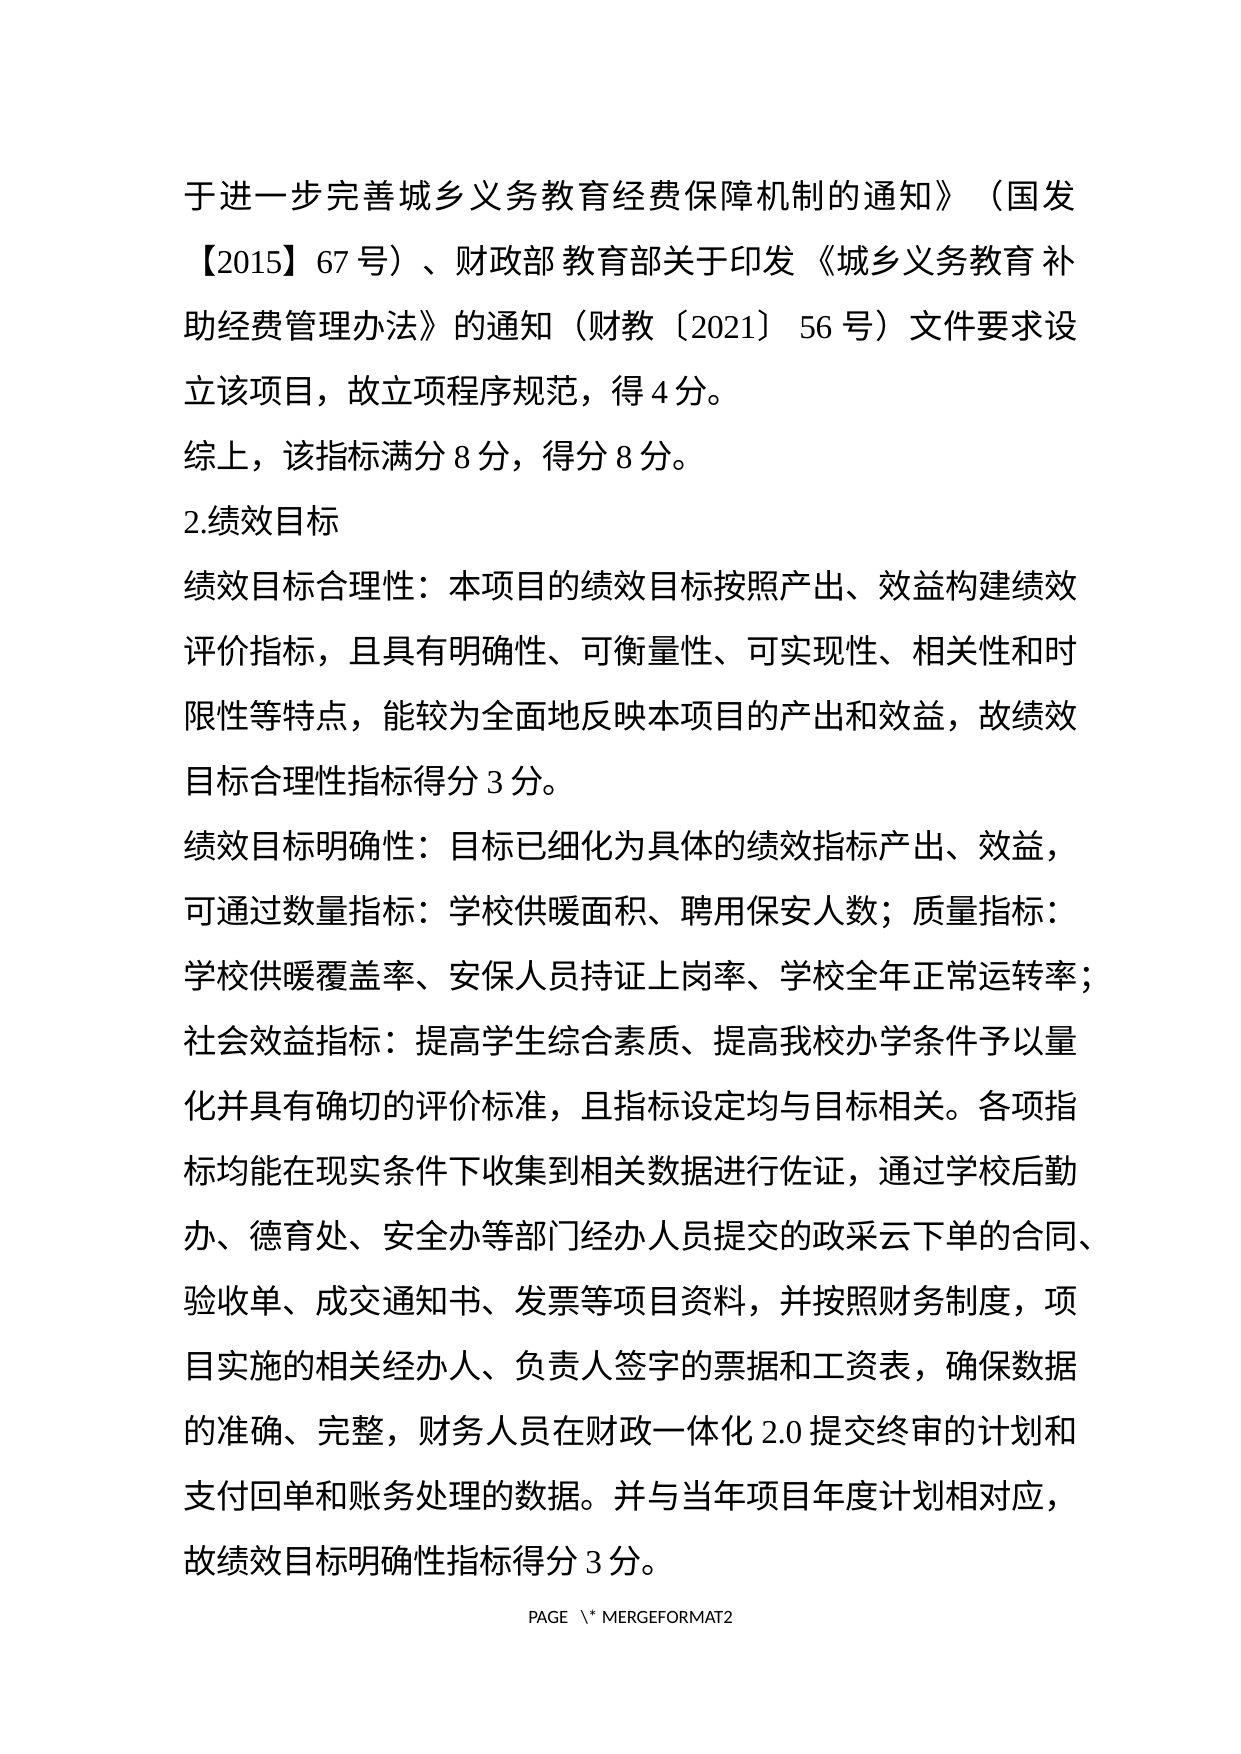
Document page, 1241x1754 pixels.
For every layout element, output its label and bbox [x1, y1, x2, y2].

text [183, 162, 1078, 1592]
